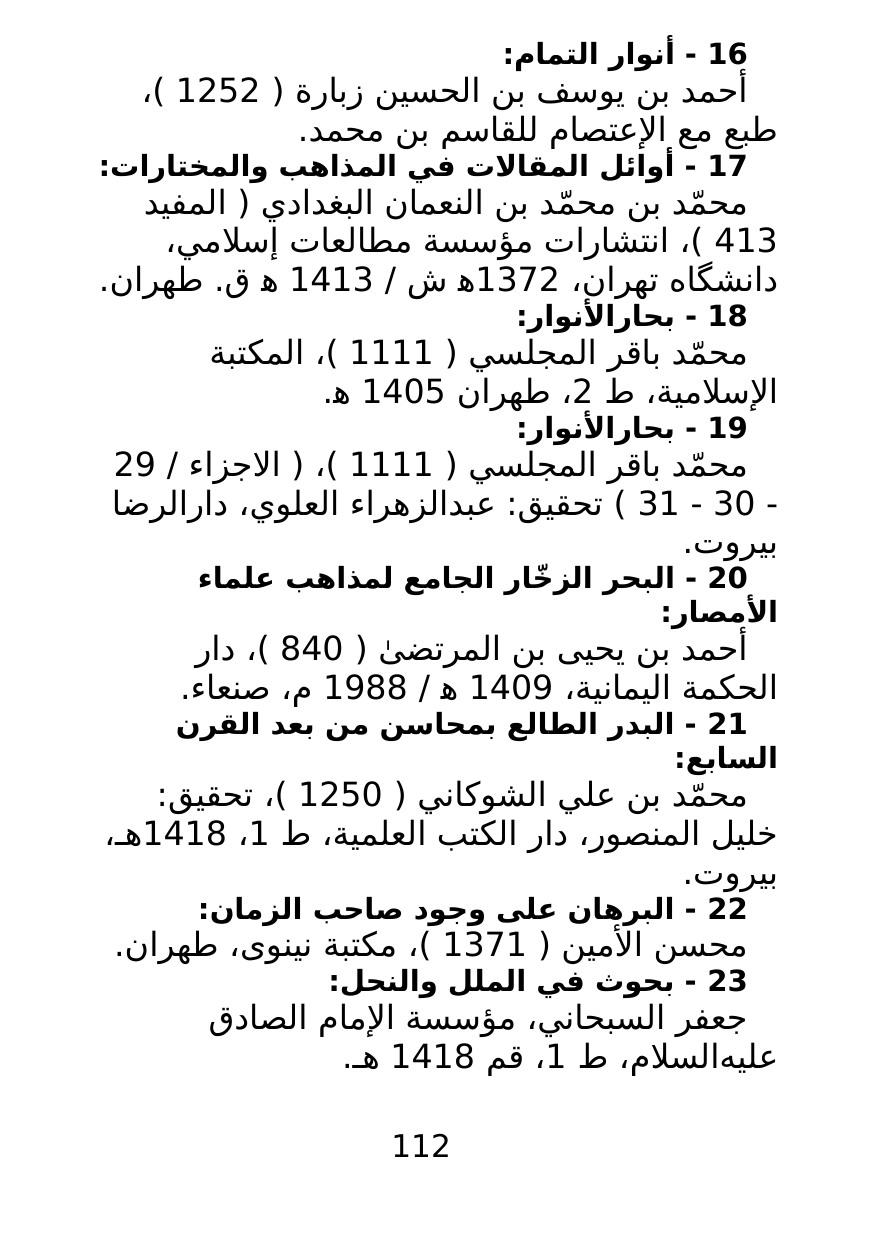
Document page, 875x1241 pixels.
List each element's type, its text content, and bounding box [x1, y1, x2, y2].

text 20 - البحر الزخّار الجامع لمذاهب علماء الأمصار: [94, 562, 778, 630]
text محمّد بن علي الشوكاني ( 1250 )، تحقيق: خليل المنصور، دار الكتب العلمية، ط 1، 1418هـ، بيروت. [94, 775, 778, 892]
text 16 - أنوار التمام: [94, 37, 778, 71]
text 21 - البدر الطالع بمحاسن من بعد القرن السابع: [94, 707, 778, 775]
text محمّد بن محمّد بن النعمان البغدادي ( المفيد 413 )، انتشارات مؤسسة مطالعات إسلامي، دانشگاه تهران، 1372ه‍ ش / 1413 ه‍ ق. طهران. [94, 183, 778, 300]
text أحمد بن يوسف بن الحسين زبارة ( 1252 )، طبع مع الإعتصام للقاسم بن محمد. [94, 71, 778, 149]
text 17 - أوائل المقالات في المذاهب والمختارات: [94, 149, 778, 183]
text أحمد بن يحيى بن المرتضىٰ ( 840 )، دار الحكمة اليمانية، 1409 ه‍ / 1988 م، صنعاء. [94, 630, 778, 707]
text 19 - بحارالأنوار: [94, 411, 778, 445]
text جعفر السبحاني، مؤسسة الإمام الصادق عليه‌السلام، ط 1، قم 1418 هـ. [94, 999, 778, 1076]
text محسن الأمين ( 1371 )، مكتبة نينوى، طهران. [94, 926, 778, 965]
text 22 - البرهان على وجود صاحب الزمان: [94, 892, 778, 926]
text محمّد باقر المجلسي ( 1111 )، ( الاجزاء / 29 - 30 - 31 ) تحقيق: عبدالزهراء العلوي، دارالرضا بيروت. [94, 445, 778, 562]
text 18 - بحارالأنوار: [94, 300, 778, 334]
text 23 - بحوث في الملل والنحل: [94, 965, 778, 999]
text محمّد باقر المجلسي ( 1111 )، المكتبة الإسلامية، ط 2، طهران 1405 ه‍. [94, 334, 778, 411]
